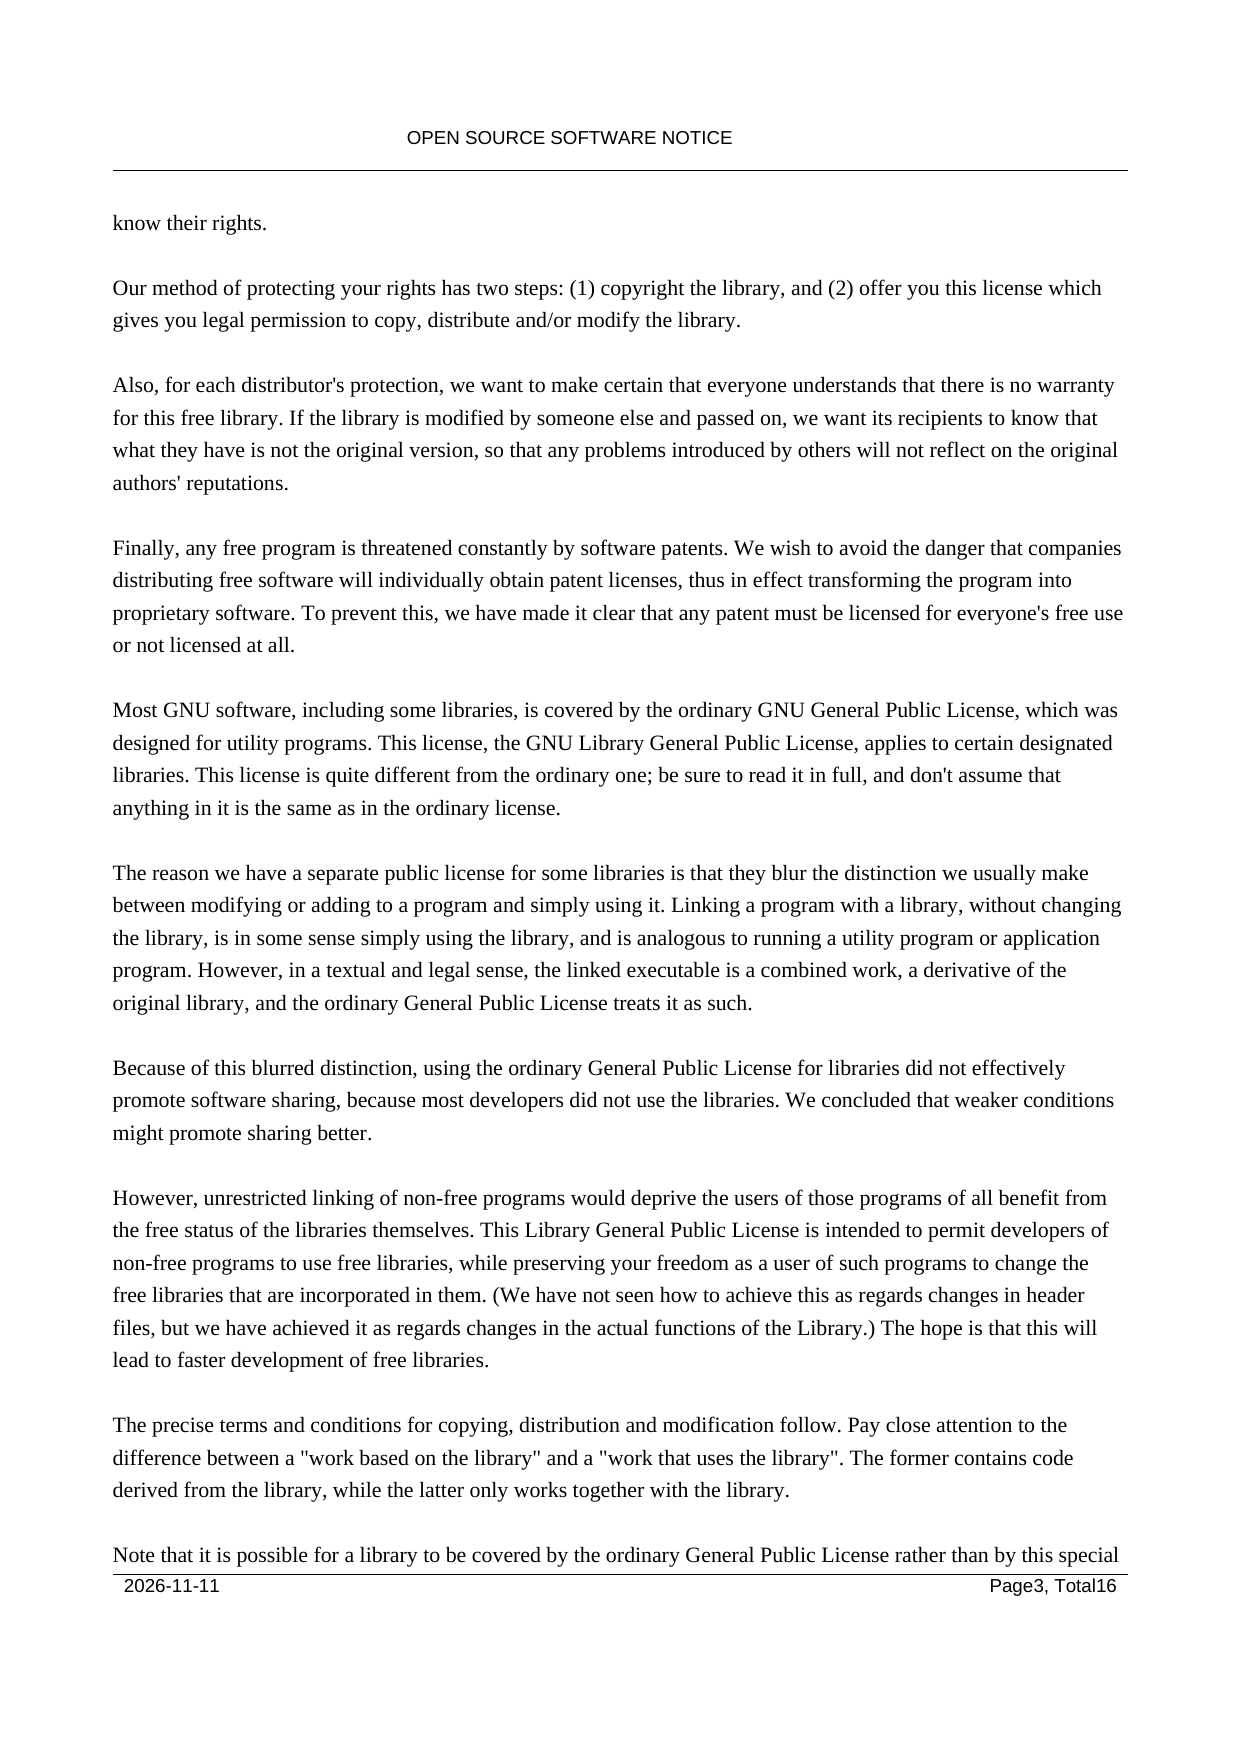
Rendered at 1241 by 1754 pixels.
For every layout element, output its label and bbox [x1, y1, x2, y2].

text [112, 206, 1128, 1571]
